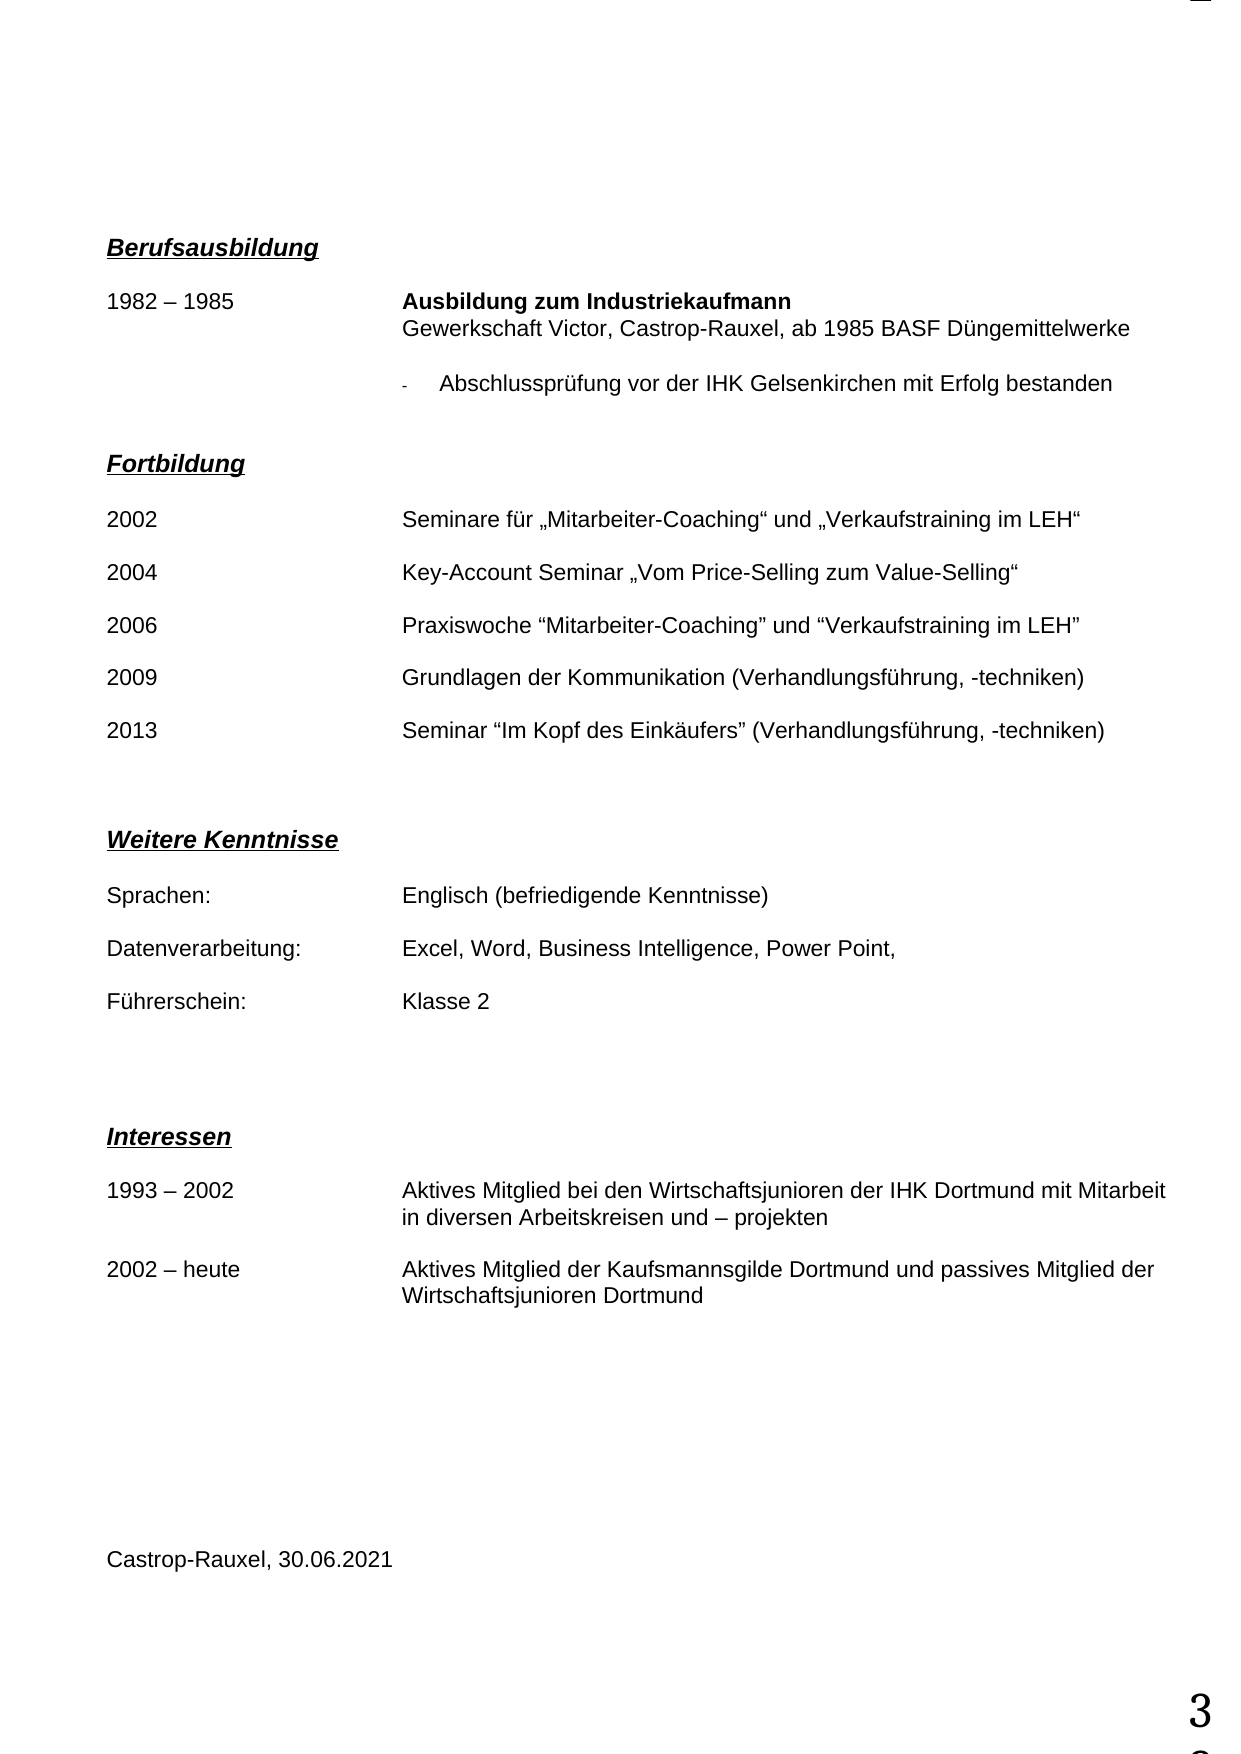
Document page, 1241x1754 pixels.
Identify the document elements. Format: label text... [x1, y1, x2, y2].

text Führerschein: Klasse 2 [106, 988, 1187, 1014]
text 2006 Praxiswoche “Mitarbeiter-Coaching” und “Verkaufstraining im LEH” [106, 612, 1187, 638]
text 2013 Seminar “Im Kopf des Einkäufers” (Verhandlungsführung, -techniken) [106, 717, 1187, 743]
text Gewerkschaft Victor, Castrop-Rauxel, ab 1985 BASF Düngemittelwerke [328, 314, 1187, 341]
list Grundlagen der Kommunikation (Verhandlungsführung, -techniken) [106, 664, 1187, 691]
text Datenverarbeitung: Excel, Word, Business Intelligence, Power Point, [106, 935, 1187, 961]
text Fortbildung [106, 449, 1187, 477]
text Castrop-Rauxel, 30.06.2021 [106, 1546, 1187, 1572]
text Berufsausbildung [106, 233, 1187, 262]
text 2002 Seminare für „Mitarbeiter-Coaching“ und „Verkaufstraining im LEH“ [106, 506, 1187, 533]
text Weitere Kenntnisse [106, 825, 1187, 854]
text Sprachen: Englisch (befriedigende Kenntnisse) [106, 882, 1187, 909]
text Interessen [106, 1122, 1187, 1151]
text 2004 Key-Account Seminar „Vom Price-Selling zum Value-Selling“ [106, 559, 1187, 585]
text 2002 – heute Aktives Mitglied der Kaufsmannsgilde Dortmund und passives Mitglied der Wirtschaftsjunioren Dortmund [106, 1256, 1187, 1309]
text 1982 – 1985 Ausbildung zum Industriekaufmann [106, 288, 1187, 314]
text 1993 – 2002 Aktives Mitglied bei den Wirtschaftsjunioren der IHK Dortmund mit Mitarbeit in diversen Arbeitskreisen und – projekten [106, 1177, 1187, 1230]
list Abschlussprüfung vor der IHK Gelsenkirchen mit Erfolg bestanden [402, 370, 1187, 396]
